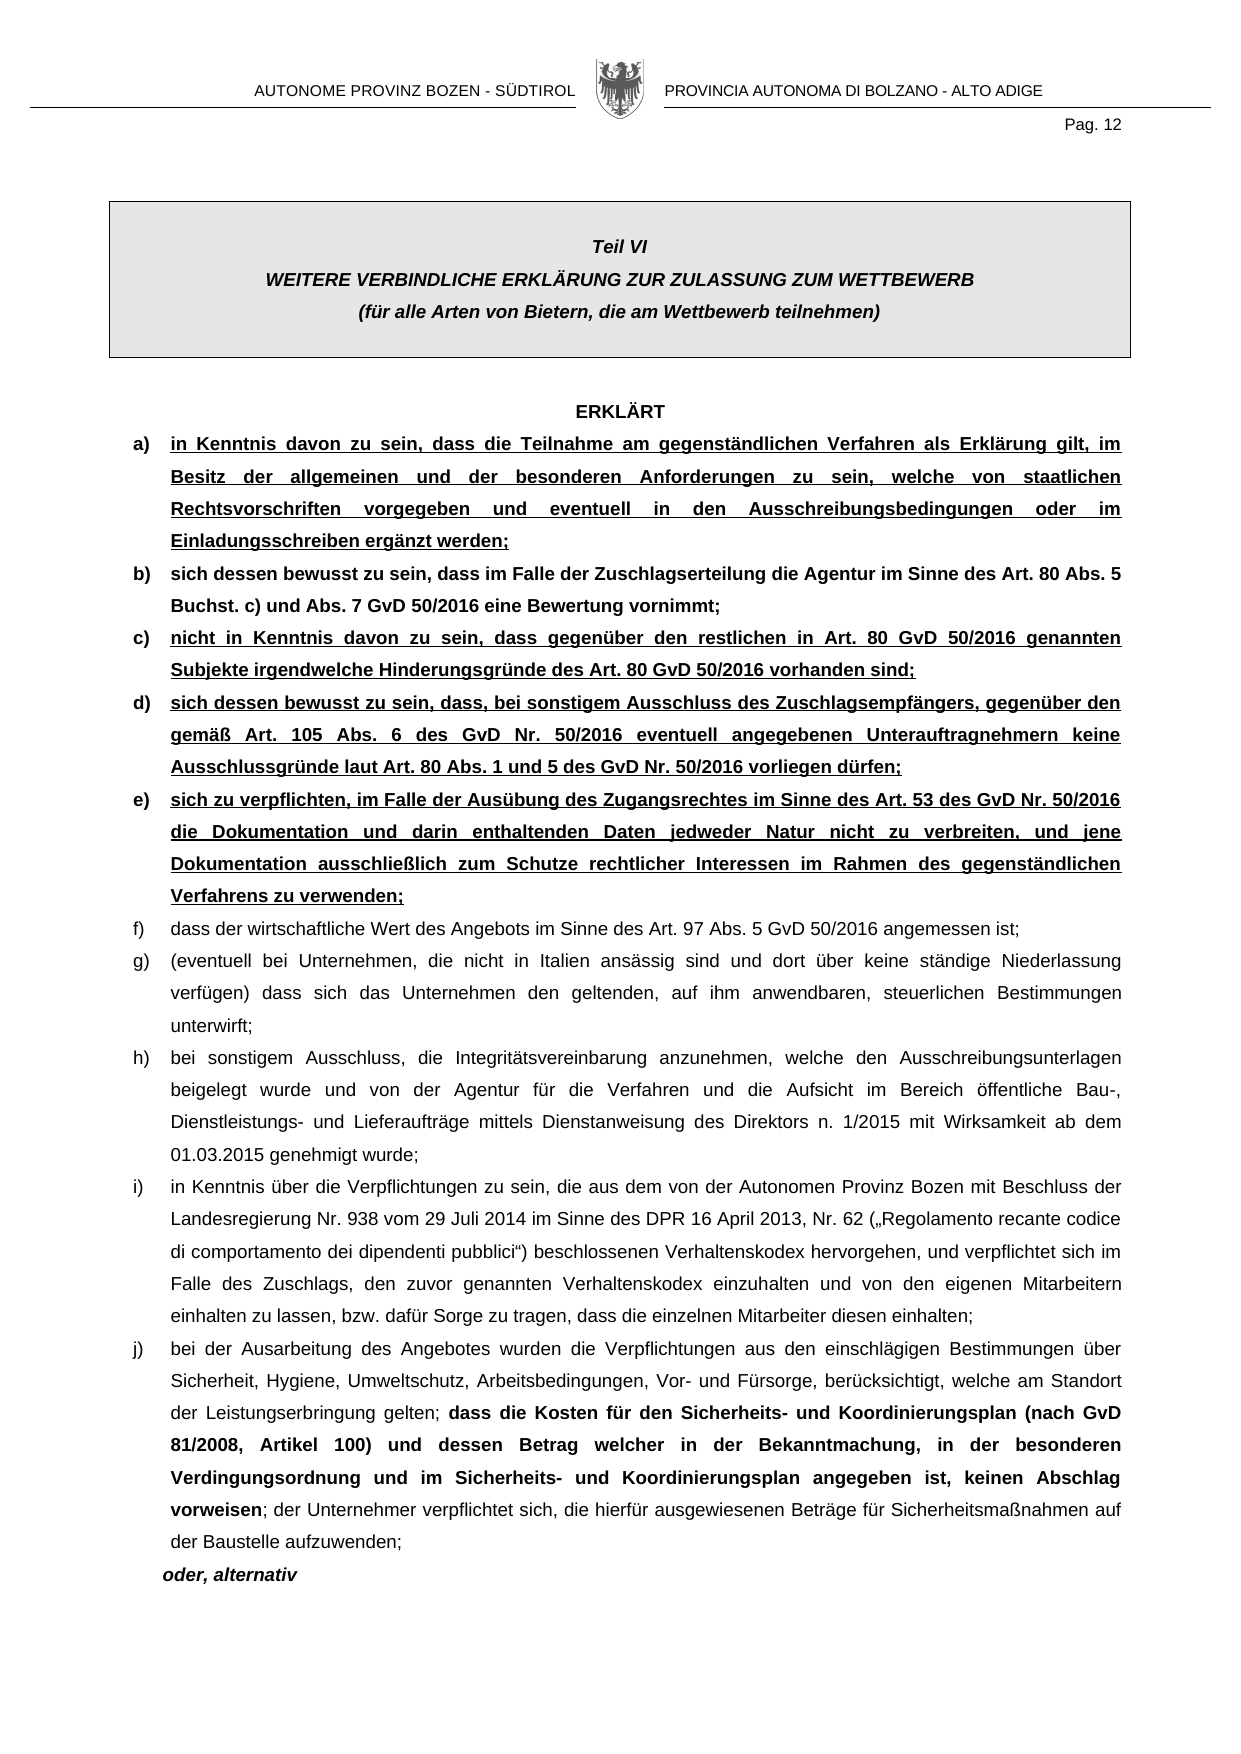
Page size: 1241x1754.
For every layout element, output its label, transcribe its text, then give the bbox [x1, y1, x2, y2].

list bei sonstigem Ausschluss, die Integritätsvereinbarung anzunehmen, welche den Ausschreibungsunterlagen beigelegt wurde und von der Agentur für die Verfahren und die Aufsicht im Bereich öffentliche Bau-, Dienstleistungs- und Lieferaufträge mittels Dienstanweisung des Direktors n. 1/2015 mit Wirksamkeit ab dem 01.03.2015 genehmigt wurde; [133, 1047, 1122, 1165]
list in Kenntnis über die Verpflichtungen zu sein, die aus dem von der Autonomen Provinz Bozen mit Beschluss der Landesregierung Nr. 938 vom 29 Juli 2014 im Sinne des DPR 16 April 2013, Nr. 62 („Regolamento recante codice di comportamento dei dipendenti pubblici“) beschlossenen Verhaltenskodex hervorgehen, und verpflichtet sich im Falle des Zuschlags, den zuvor genannten Verhaltenskodex einzuhalten und von den eigenen Mitarbeitern einhalten zu lassen, bzw. dafür Sorge zu tragen, dass die einzelnen Mitarbeiter diesen einhalten; [133, 1176, 1122, 1327]
text oder, alternativ [162, 1563, 1122, 1585]
list sich zu verpflichten, im Falle der Ausübung des Zugangsrechtes im Sinne des Art. 53 des GvD Nr. 50/2016 die Dokumentation und darin enthaltenden Daten jedweder Natur nicht zu verbreiten, und jene Dokumentation ausschließlich zum Schutze rechtlicher Interessen im Rahmen des gegenständlichen Verfahrens zu verwenden; [133, 788, 1122, 907]
text WEITERE VERBINDLICHE ERKLÄRUNG ZUR ZULASSUNG ZUM WETTBEWERB [110, 265, 1130, 290]
list dass der wirtschaftliche Wert des Angebots im Sinne des Art. 97 Abs. 5 GvD 50/2016 angemessen ist; [133, 917, 1122, 939]
list nicht in Kenntnis davon zu sein, dass gegenüber den restlichen in Art. 80 GvD 50/2016 genannten Subjekte irgendwelche Hinderungsgründe des Art. 80 GvD 50/2016 vorhanden sind; [133, 627, 1122, 681]
text Teil VI [110, 233, 1130, 258]
list sich dessen bewusst zu sein, dass im Falle der Zuschlagserteilung die Agentur im Sinne des Art. 80 Abs. 5 Buchst. c) und Abs. 7 GvD 50/2016 eine Bewertung vornimmt; [133, 562, 1122, 616]
list in Kenntnis davon zu sein, dass die Teilnahme am gegenständlichen Verfahren als Erklärung gilt, im Besitz der allgemeinen und der besonderen Anforderungen zu sein, welche von staatlichen Rechtsvorschriften vorgegeben und eventuell in den Ausschreibungsbedingungen oder im Einladungsschreiben ergänzt werden; [133, 433, 1122, 552]
picture [596, 59, 644, 119]
list sich dessen bewusst zu sein, dass, bei sonstigem Ausschluss des Zuschlagsempfängers, gegenüber den gemäß Art. 105 Abs. 6 des GvD Nr. 50/2016 eventuell angegebenen Unterauftragnehmern keine Ausschlussgründe laut Art. 80 Abs. 1 und 5 des GvD Nr. 50/2016 vorliegen dürfen; [133, 691, 1122, 778]
text ERKLÄRT [118, 401, 1122, 422]
list (eventuell bei Unternehmen, die nicht in Italien ansässig sind und dort über keine ständige Niederlassung verfügen) dass sich das Unternehmen den geltenden, auf ihm anwendbaren, steuerlichen Bestimmungen unterwirft; [133, 950, 1122, 1036]
list bei der Ausarbeitung des Angebotes wurden die Verpflichtungen aus den einschlägigen Bestimmungen über Sicherheit, Hygiene, Umweltschutz, Arbeitsbedingungen, Vor- und Fürsorge, berücksichtigt, welche am Standort der Leistungserbringung gelten; dass die Kosten für den Sicherheits- und Koordinierungsplan (nach GvD 81/2008, Artikel 100) und dessen Betrag welcher in der Bekanntmachung, in der besonderen Verdingungsordnung und im Sicherheits- und Koordinierungsplan angegeben ist, keinen Abschlag vorweisen; der Unternehmer verpflichtet sich, die hierfür ausgewiesenen Beträge für Sicherheitsmaßnahmen auf der Baustelle aufzuwenden; [133, 1337, 1122, 1553]
text (für alle Arten von Bietern, die am Wettbewerb teilnehmen) [110, 298, 1130, 322]
